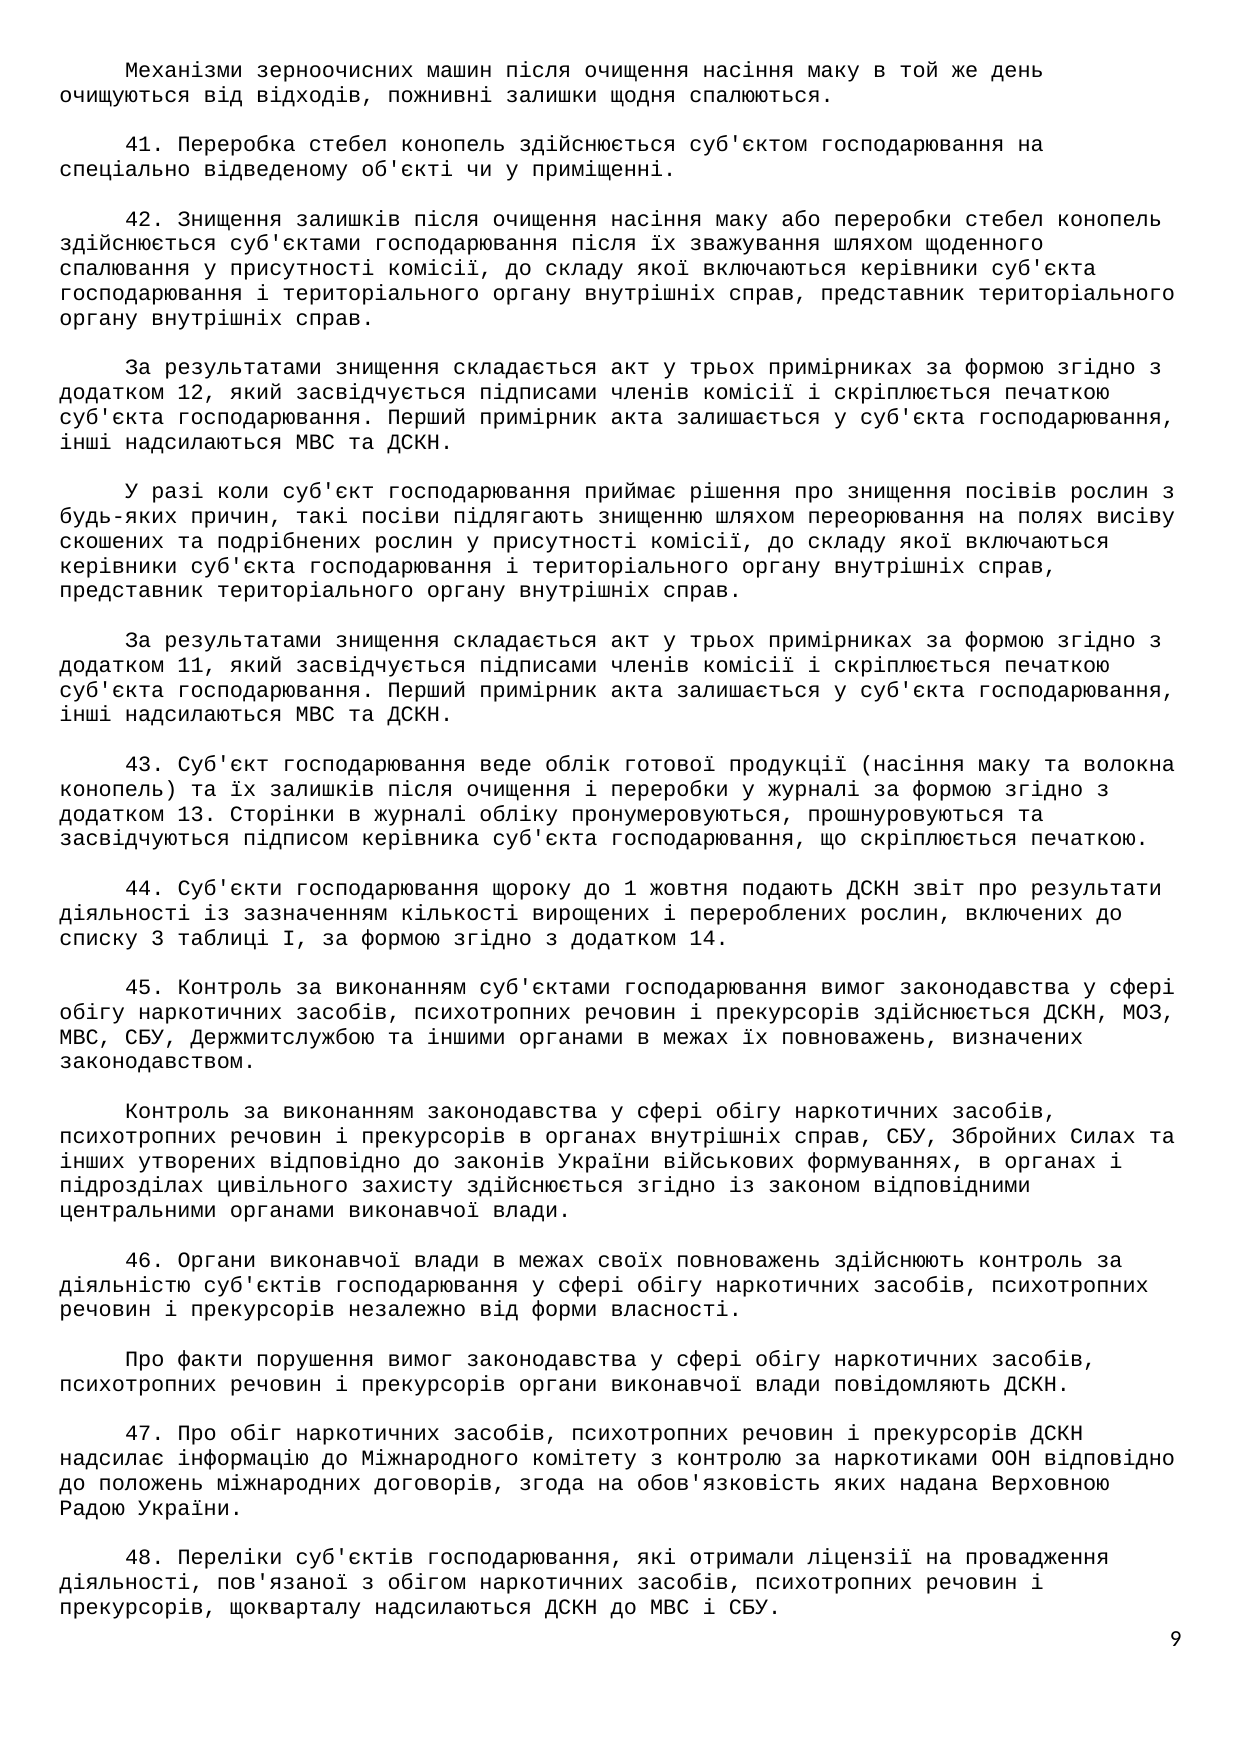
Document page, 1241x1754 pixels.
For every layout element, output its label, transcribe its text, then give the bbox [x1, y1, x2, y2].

text У разі коли суб'єкт господарювання приймає рішення про знищення посівів рослин з будь-яких причин, такі посіви підлягають знищенню шляхом переорювання на полях висіву скошених та подрібнених рослин у присутності комісії, до складу якої включаються керівники суб'єкта господарювання і територіального органу внутрішніх справ, представник територіального органу внутрішніх справ. [59, 481, 1181, 629]
text 44. Суб'єкти господарювання щороку до 1 жовтня подають ДСКН звіт про результати діяльності із зазначенням кількості вирощених і перероблених рослин, включених до списку 3 таблиці I, за формою згідно з додатком 14. [59, 877, 1181, 976]
text За результатами знищення складається акт у трьох примірниках за формою згідно з додатком 12, який засвідчується підписами членів комісії і скріплюється печаткою суб'єкта господарювання. Перший примірник акта залишається у суб'єкта господарювання, інші надсилаються МВС та ДСКН. [59, 357, 1181, 481]
text 41. Переробка стебел конопель здійснюється суб'єктом господарювання на спеціально відведеному об'єкті чи у приміщенні. [59, 133, 1181, 208]
text 43. Суб'єкт господарювання веде облік готової продукції (насіння маку та волокна конопель) та їх залишків після очищення і переробки у журналі за формою згідно з додатком 13. Сторінки в журналі обліку пронумеровуються, прошнуровуються та засвідчуються підписом керівника суб'єкта господарювання, що скріплюється печаткою. [59, 753, 1181, 877]
text 45. Контроль за виконанням суб'єктами господарювання вимог законодавства у сфері обігу наркотичних засобів, психотропних речовин і прекурсорів здійснюється ДСКН, МОЗ, МВС, СБУ, Держмитслужбою та іншими органами в межах їх повноважень, визначених законодавством. [59, 976, 1181, 1100]
text 46. Органи виконавчої влади в межах своїх повноважень здійснюють контроль за діяльністю суб'єктів господарювання у сфері обігу наркотичних засобів, психотропних речовин і прекурсорів незалежно від форми власності. [59, 1249, 1181, 1348]
text 47. Про обіг наркотичних засобів, психотропних речовин і прекурсорів ДСКН надсилає інформацію до Міжнародного комітету з контролю за наркотиками ООН відповідно до положень міжнародних договорів, згода на обов'язковість яких надана Верховною Радою України. [59, 1423, 1181, 1547]
text Контроль за виконанням законодавства у сфері обігу наркотичних засобів, психотропних речовин і прекурсорів в органах внутрішніх справ, СБУ, Збройних Силах та інших утворених відповідно до законів України військових формуваннях, в органах і підрозділах цивільного захисту здійснюється згідно із законом відповідними центральними органами виконавчої влади. [59, 1100, 1181, 1249]
text Про факти порушення вимог законодавства у сфері обігу наркотичних засобів, психотропних речовин і прекурсорів органи виконавчої влади повідомляють ДСКН. [59, 1348, 1181, 1423]
text За результатами знищення складається акт у трьох примірниках за формою згідно з додатком 11, який засвідчується підписами членів комісії і скріплюється печаткою суб'єкта господарювання. Перший примірник акта залишається у суб'єкта господарювання, інші надсилаються МВС та ДСКН. [59, 629, 1181, 753]
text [59, 1547, 1181, 1621]
text Механізми зерноочисних машин після очищення насіння маку в той же день очищуються від відходів, пожнивні залишки щодня спалюються. [59, 59, 1181, 133]
text 42. Знищення залишків після очищення насіння маку або переробки стебел конопель здійснюється суб'єктами господарювання після їх зважування шляхом щоденного спалювання у присутності комісії, до складу якої включаються керівники суб'єкта господарювання і територіального органу внутрішніх справ, представник територіального органу внутрішніх справ. [59, 208, 1181, 357]
